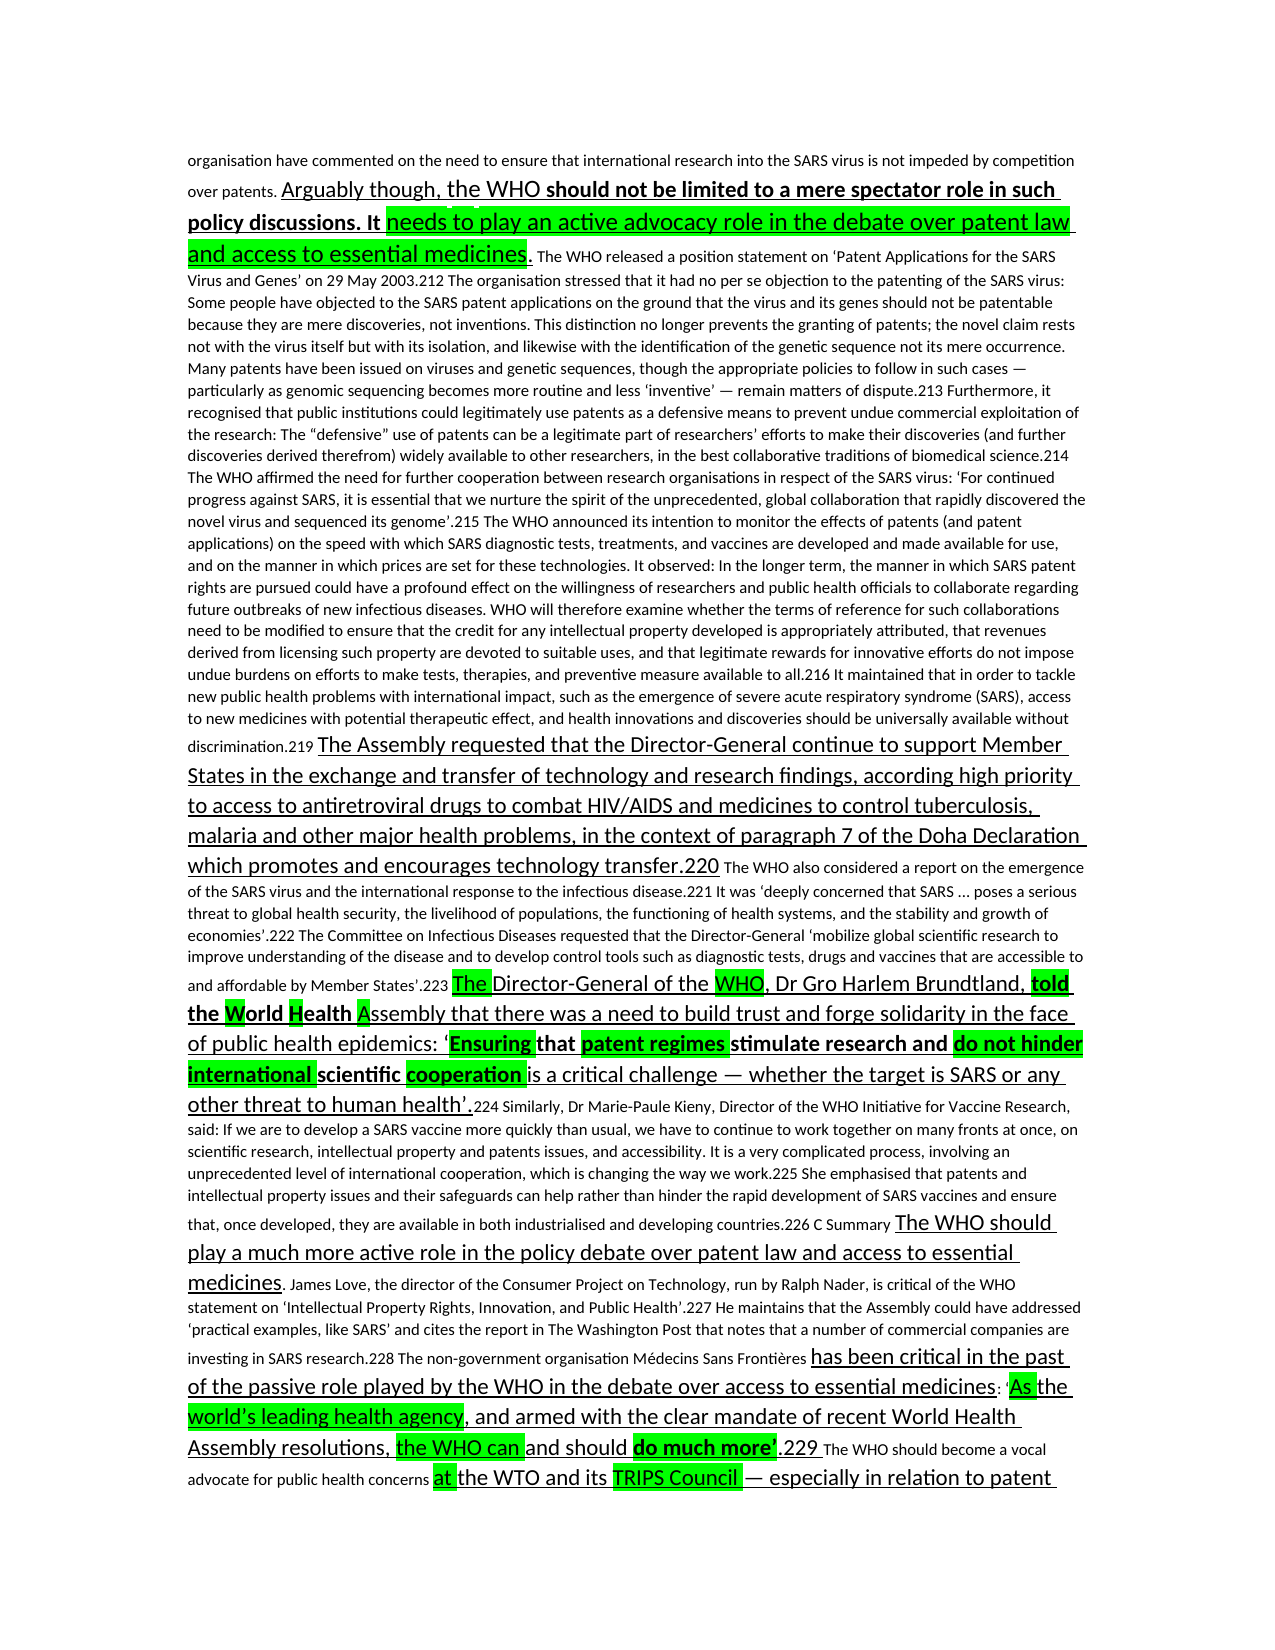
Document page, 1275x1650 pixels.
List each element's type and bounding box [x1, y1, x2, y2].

text [187, 150, 1087, 845]
text [187, 846, 1087, 1491]
